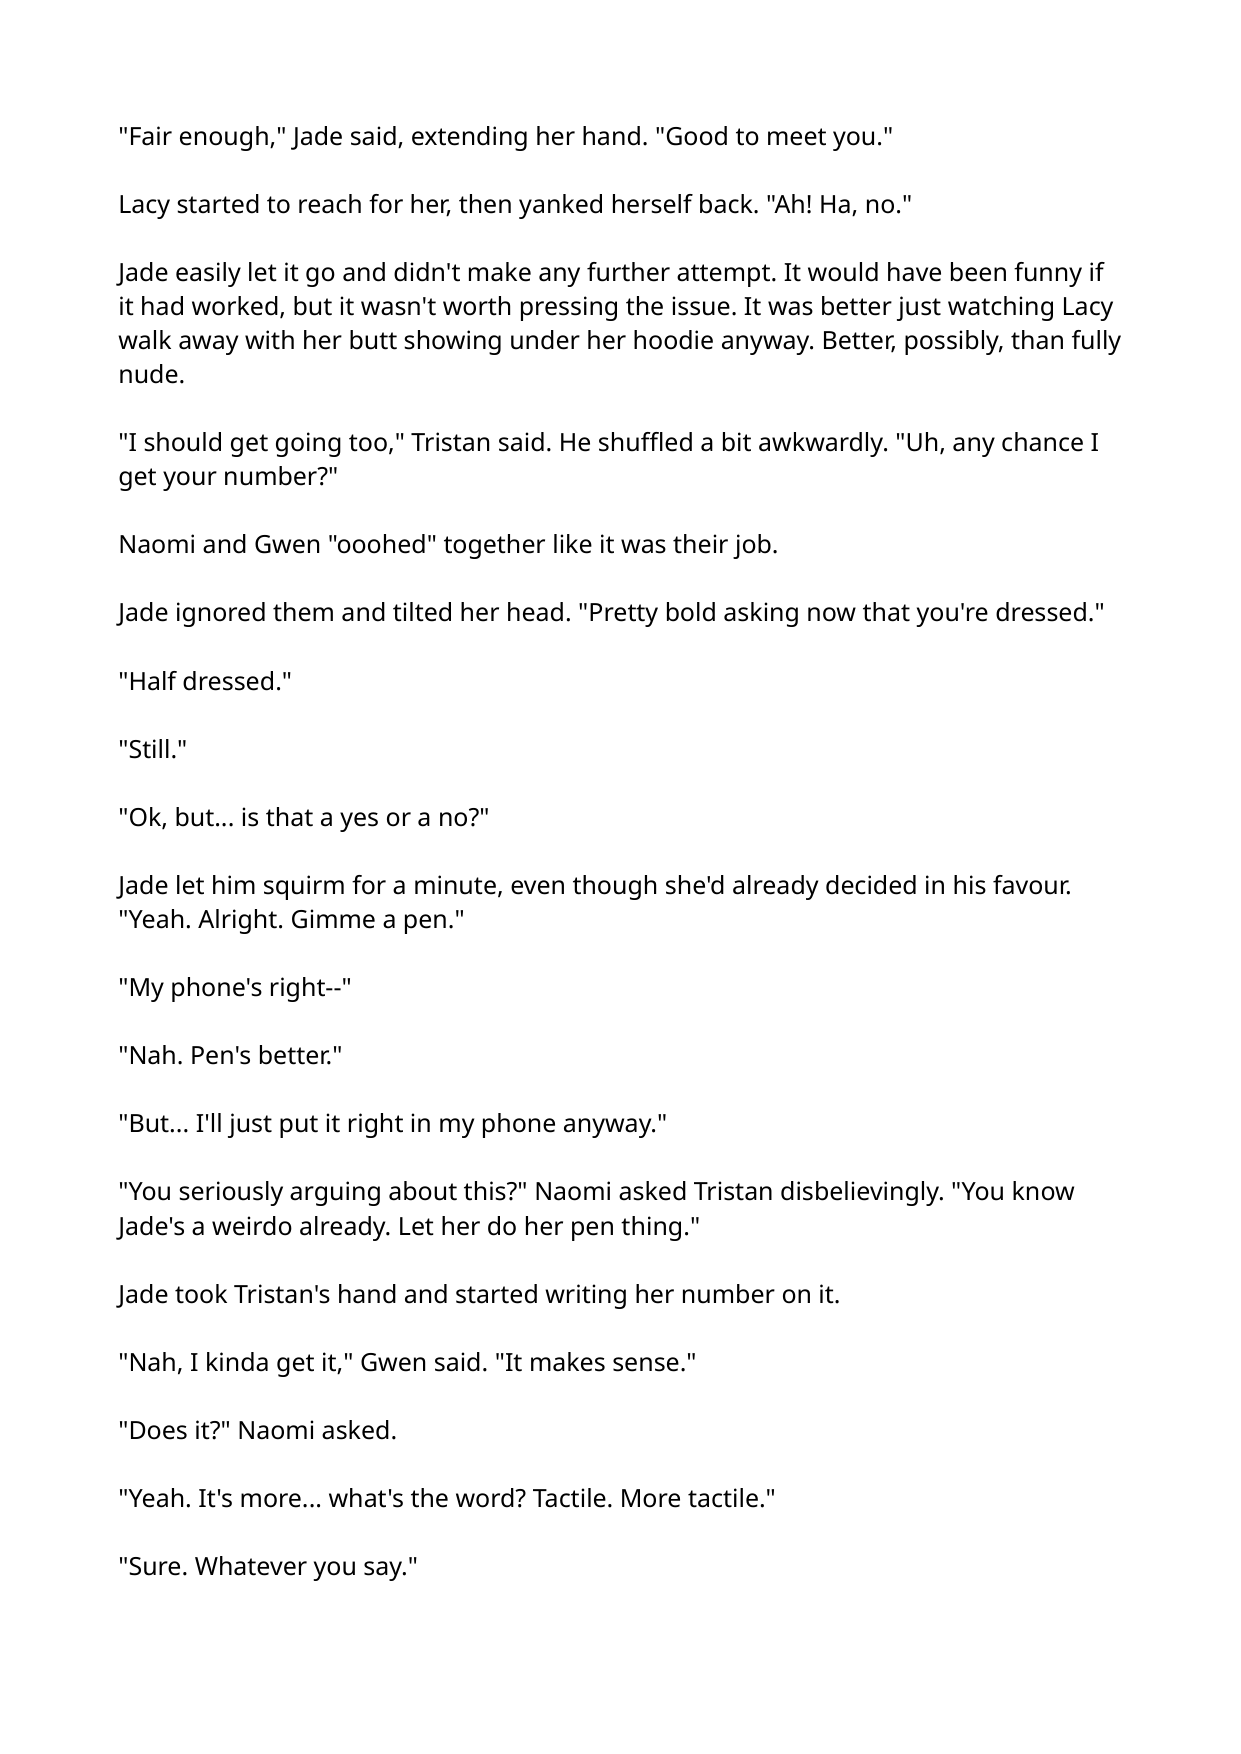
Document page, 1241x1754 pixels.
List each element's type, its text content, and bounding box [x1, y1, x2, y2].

text "Still." [118, 731, 1122, 765]
text "Does it?" Naomi asked. [118, 1412, 1122, 1447]
text Naomi and Gwen "ooohed" together like it was their job. [118, 527, 1122, 561]
text Jade ignored them and tilted her head. "Pretty bold asking now that you're dressed." [118, 595, 1122, 629]
text "Fair enough," Jade said, extending her hand. "Good to meet you." [118, 118, 1122, 152]
text Jade let him squirm for a minute, even though she'd already decided in his favour. "Yeah. Alright. Gimme a pen." [118, 867, 1122, 936]
text Lacy started to reach for her, then yanked herself back. "Ah! Ha, no." [118, 186, 1122, 220]
text "I should get going too," Tristan said. He shuffled a bit awkwardly. "Uh, any chance I get your number?" [118, 425, 1122, 493]
text "Nah. Pen's better." [118, 1038, 1122, 1072]
text Jade took Tristan's hand and started writing her number on it. [118, 1276, 1122, 1310]
text "Yeah. It's more... what's the word? Tactile. More tactile." [118, 1481, 1122, 1515]
text "My phone's right--" [118, 970, 1122, 1004]
text "But... I'll just put it right in my phone anyway." [118, 1106, 1122, 1140]
text Jade easily let it go and didn't make any further attempt. It would have been funny if it had worked, but it wasn't worth pressing the issue. It was better just watching Lacy walk away with her butt showing under her hoodie anyway. Better, possibly, than fully nude. [118, 254, 1122, 391]
text "Half dressed." [118, 663, 1122, 697]
text "Nah, I kinda get it," Gwen said. "It makes sense." [118, 1344, 1122, 1378]
text "You seriously arguing about this?" Naomi asked Tristan disbelievingly. "You know Jade's a weirdo already. Let her do her pen thing." [118, 1174, 1122, 1242]
text "Sure. Whatever you say." [118, 1549, 1122, 1583]
text "Ok, but... is that a yes or a no?" [118, 799, 1122, 833]
